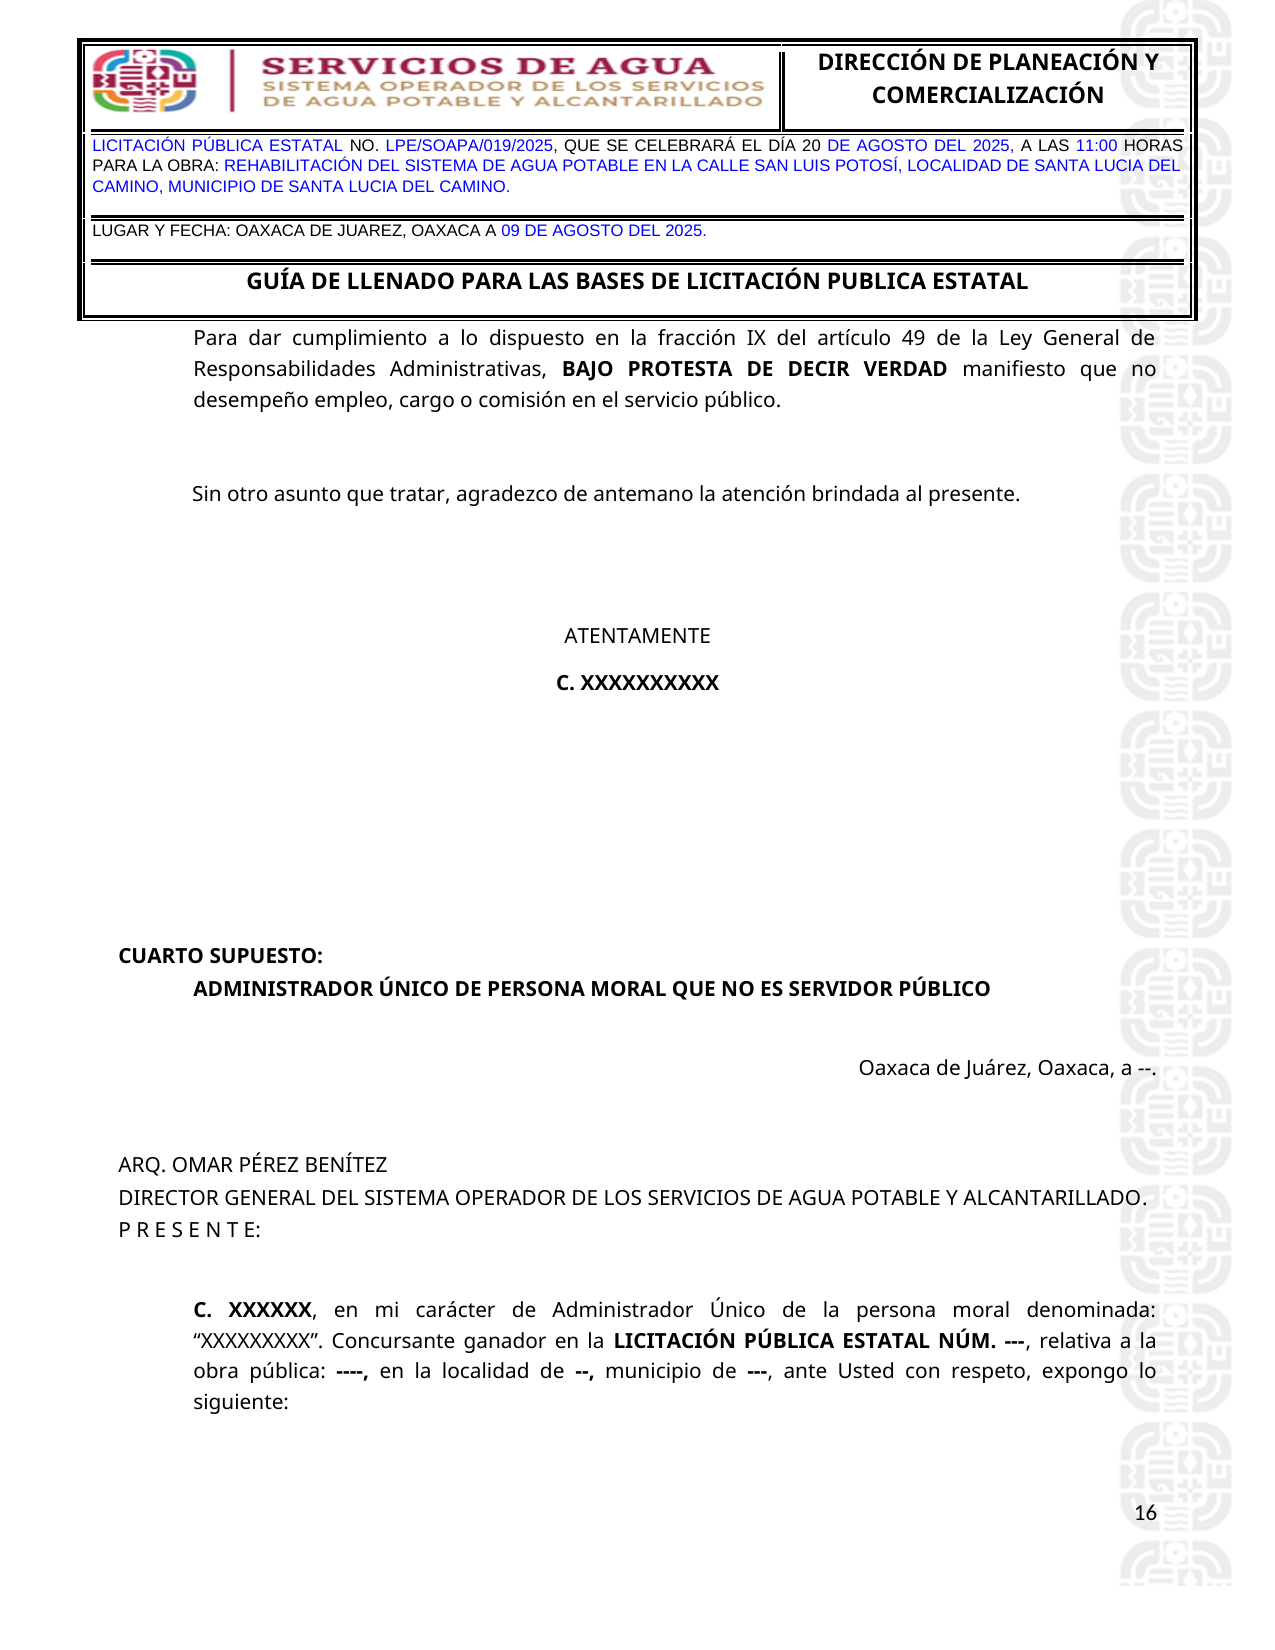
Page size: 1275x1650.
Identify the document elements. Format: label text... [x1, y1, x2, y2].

text Para dar cumplimiento a lo dispuesto en la fracción IX del artículo 49 de la Ley General de Responsabilidades Administrativas, BAJO PROTESTA DE DECIR VERDAD manifiesto que no desempeño empleo, cargo o comisión en el servicio público. [193, 265, 1157, 315]
text ADMINISTRADOR ÚNICO DE PERSONA MORAL QUE NO ES SERVIDOR PÚBLICO [193, 974, 1167, 1002]
picture [1105, 0, 1235, 1586]
text ARQ. OMAR PÉREZ BENÍTEZ [118, 1150, 1167, 1178]
text Para dar cumplimiento a lo dispuesto en la fracción IX del artículo 49 de la Ley General de Responsabilidades Administrativas, BAJO PROTESTA DE DECIR VERDAD manifiesto que no desempeño empleo, cargo o comisión en el servicio público. [193, 154, 1157, 215]
text C. XXXXXX, en mi carácter de Administrador Único de la persona moral denominada: “XXXXXXXXX”. Concursante ganador en la LICITACIÓN PÚBLICA ESTATAL NÚM. ---, relativa a la obra pública: ----, en la localidad de --, municipio de ---, ante Usted con respeto, expongo lo siguiente: [193, 1295, 1157, 1416]
text Oaxaca de Juárez, Oaxaca, a --. [118, 1053, 1157, 1082]
text C. XXXXXXXXXX [118, 668, 1157, 697]
text ATENTAMENTE [118, 621, 1157, 649]
text Para dar cumplimiento a lo dispuesto en la fracción IX del artículo 49 de la Ley General de Responsabilidades Administrativas, BAJO PROTESTA DE DECIR VERDAD manifiesto que no desempeño empleo, cargo o comisión en el servicio público. [193, 321, 1157, 413]
picture [1106, 56, 1114, 67]
picture [88, 46, 773, 123]
picture [1105, 42, 1194, 320]
text CUARTO SUPUESTO: [118, 941, 1167, 969]
text Para dar cumplimiento a lo dispuesto en la fracción IX del artículo 49 de la Ley General de Responsabilidades Administrativas, BAJO PROTESTA DE DECIR VERDAD manifiesto que no desempeño empleo, cargo o comisión en el servicio público. [193, 221, 1157, 259]
text DIRECTOR GENERAL DEL SISTEMA OPERADOR DE LOS SERVICIOS DE AGUA POTABLE Y ALCANTARILLADO. [118, 1183, 1167, 1211]
text Sin otro asunto que tratar, agradezco de antemano la atención brindada al presente. [118, 479, 1157, 508]
text P R E S E N T E: [118, 1215, 1167, 1244]
